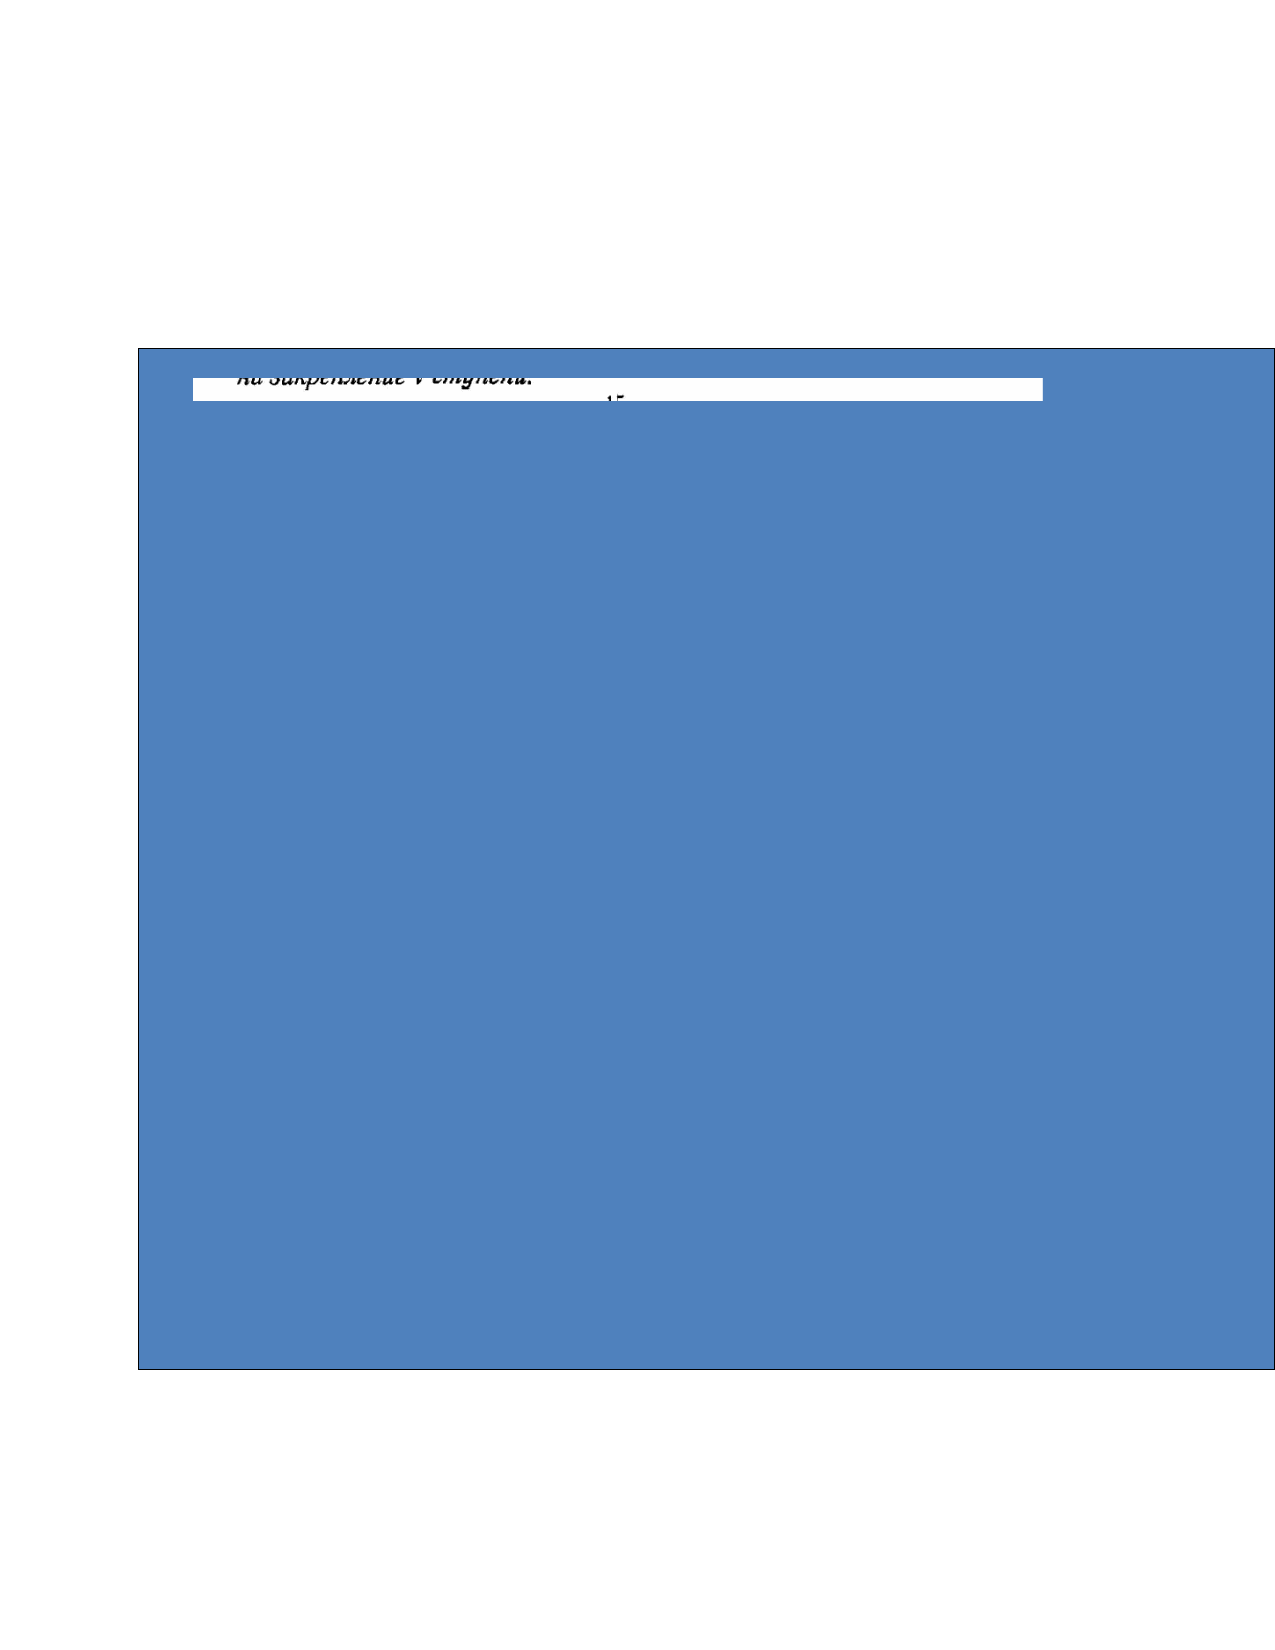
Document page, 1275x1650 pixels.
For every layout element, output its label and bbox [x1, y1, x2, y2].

table_header [139, 349, 1274, 1369]
